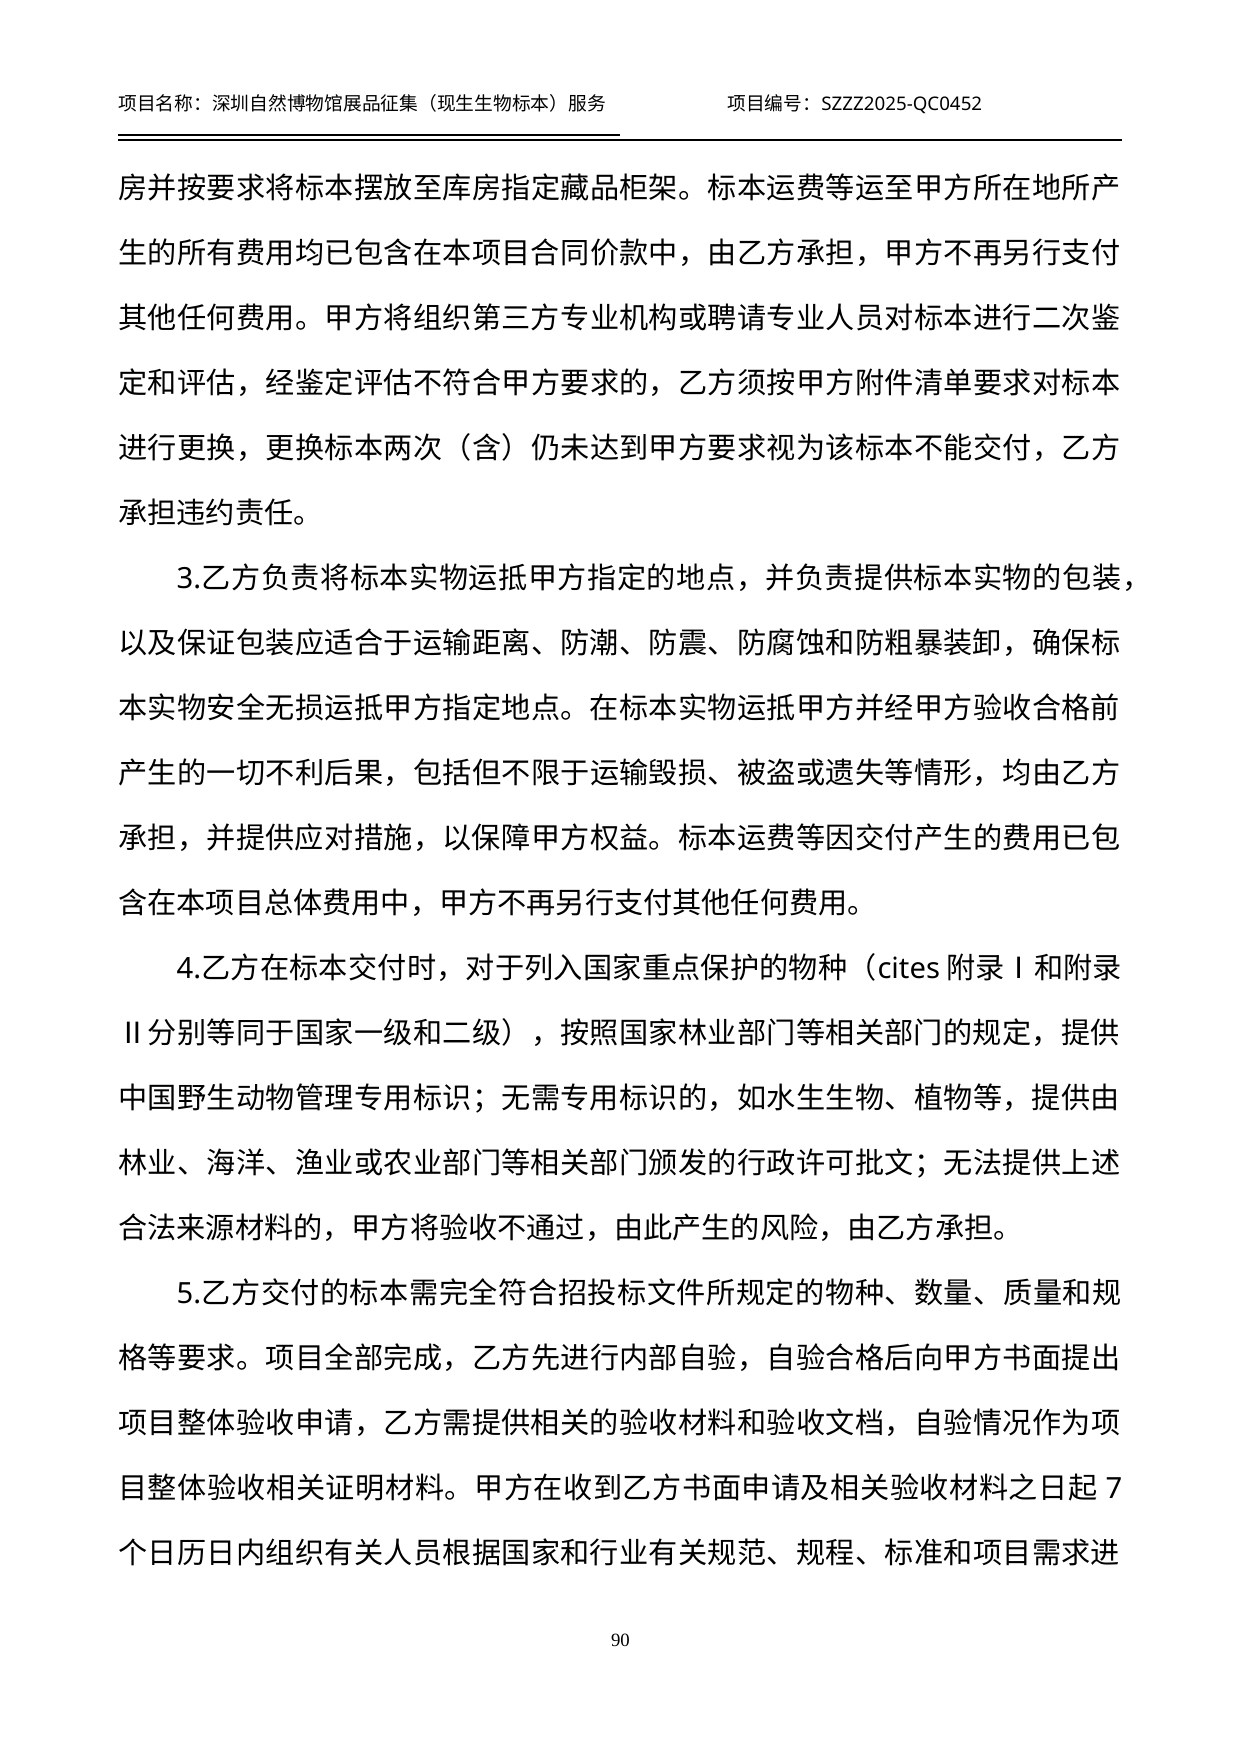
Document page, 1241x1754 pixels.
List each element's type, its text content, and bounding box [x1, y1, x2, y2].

text 4.乙方在标本交付时，对于列入国家重点保护的物种（cites附录Ⅰ和附录Ⅱ分别等同于国家一级和二级），按照国家林业部门等相关部门的规定，提供中国野生动物管理专用标识；无需专用标识的，如水生生物、植物等，提供由林业、海洋、渔业或农业部门等相关部门颁发的行政许可批文；无法提供上述合法来源材料的，甲方将验收不通过，由此产生的风险，由乙方承担。 [118, 934, 1122, 1259]
text 3.乙方负责将标本实物运抵甲方指定的地点，并负责提供标本实物的包装，以及保证包装应适合于运输距离、防潮、防震、防腐蚀和防粗暴装卸，确保标本实物安全无损运抵甲方指定地点。在标本实物运抵甲方并经甲方验收合格前产生的一切不利后果，包括但不限于运输毁损、被盗或遗失等情形，均由乙方承担，并提供应对措施，以保障甲方权益。标本运费等因交付产生的费用已包含在本项目总体费用中，甲方不再另行支付其他任何费用。 [118, 544, 1122, 934]
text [118, 1259, 1122, 1584]
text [118, 154, 1122, 544]
